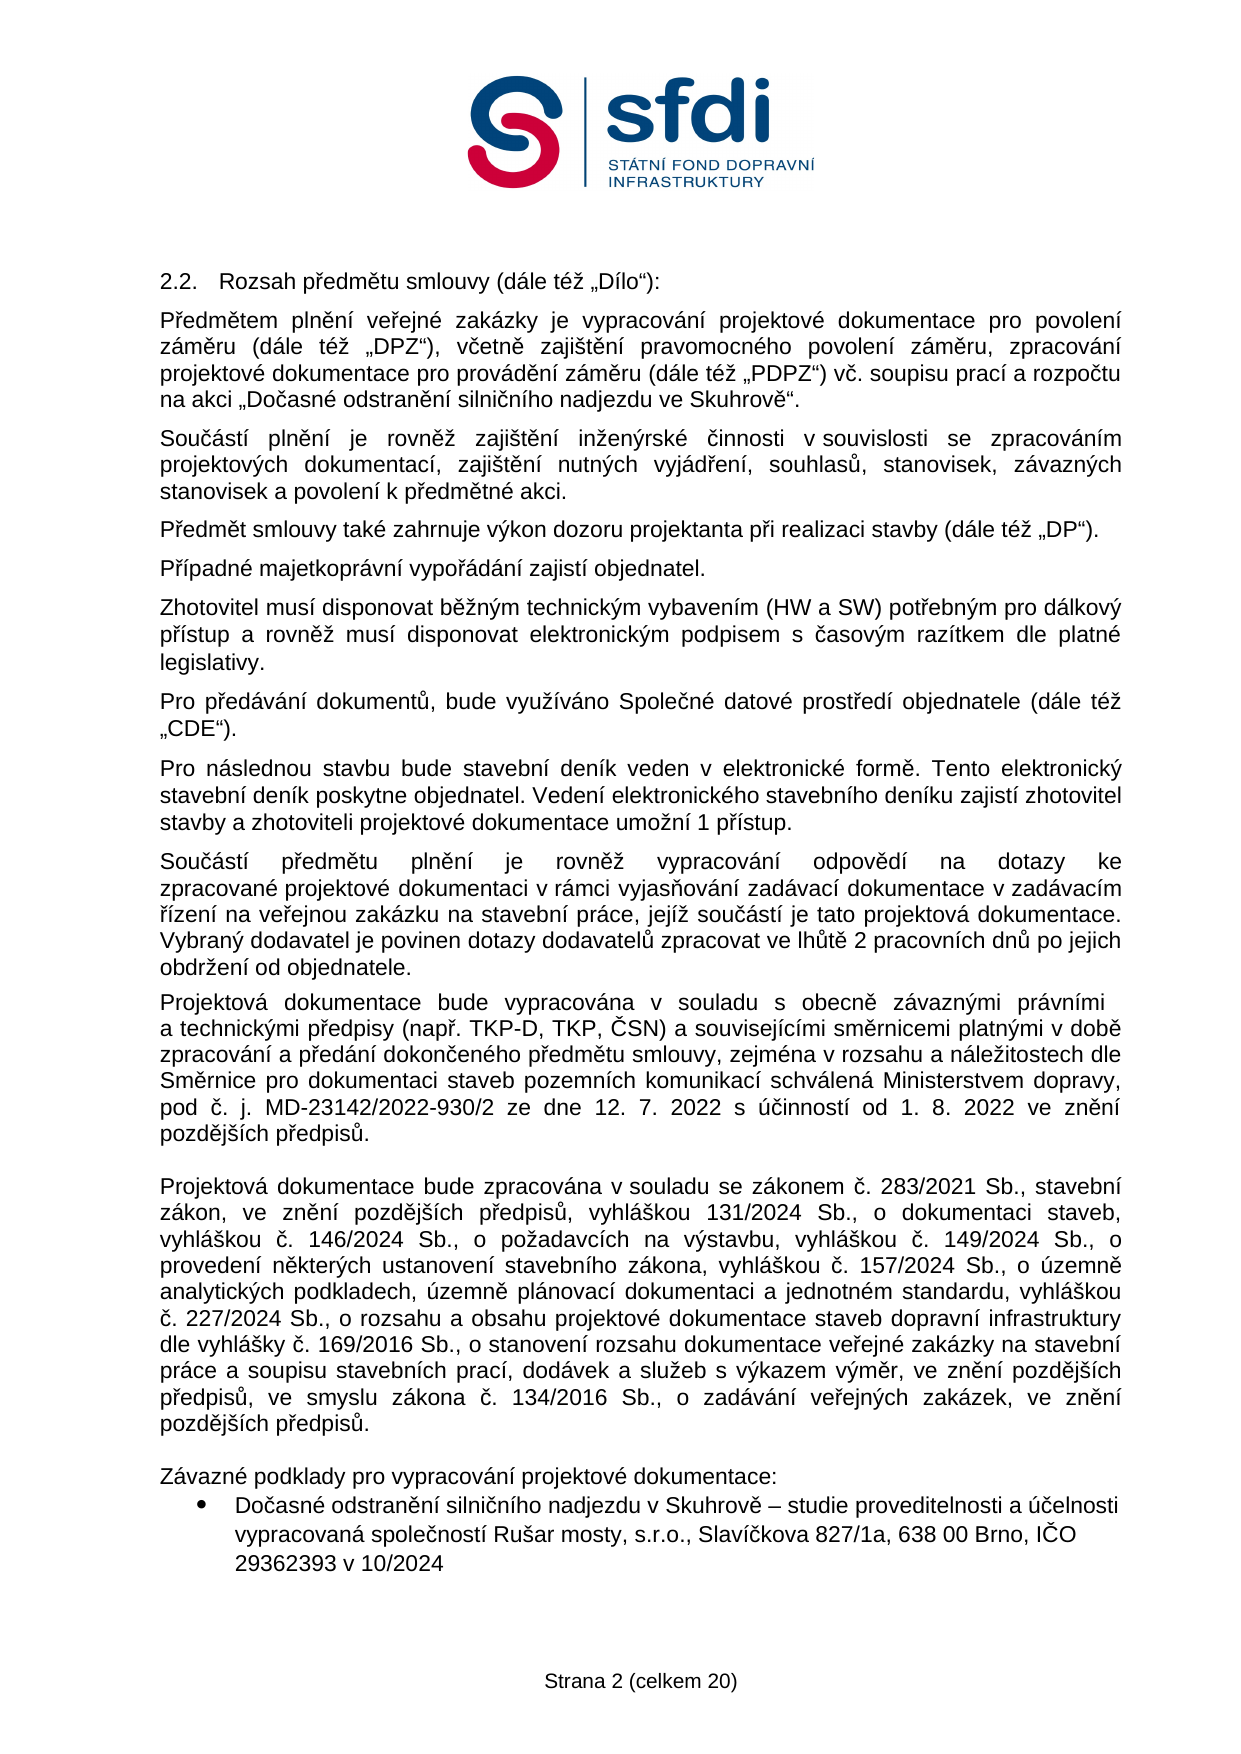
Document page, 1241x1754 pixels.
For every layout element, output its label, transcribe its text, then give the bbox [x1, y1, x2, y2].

list Dočasné odstranění silničního nadjezdu v Skuhrově – studie proveditelnosti a účelnosti vypracovaná společností Rušar mosty, s.r.o., Slavíčkova 827/1a, 638 00 Brno, IČO 29362393 v 10/2024 [197, 1492, 1122, 1577]
text Předmětem plnění veřejné zakázky je vypracování projektové dokumentace pro povolení záměru (dále též „DPZ“), včetně zajištění pravomocného povolení záměru, zpracování projektové dokumentace pro provádění záměru (dále též „PDPZ“) vč. soupisu prací a rozpočtu na akci „Dočasné odstranění silničního nadjezdu ve Skuhrově“. [159, 307, 1122, 412]
text Pro následnou stavbu bude stavební deník veden v elektronické formě. Tento elektronický stavební deník poskytne objednatel. Vedení elektronického stavebního deníku zajistí zhotovitel stavby a zhotoviteli projektové dokumentace umožní 1 přístup. [159, 754, 1122, 836]
text Součástí plnění je rovněž zajištění inženýrské činnosti v souvislosti se zpracováním projektových dokumentací, zajištění nutných vyjádření, souhlasů, stanovisek, závazných stanovisek a povolení k předmětné akci. [159, 425, 1122, 504]
text Součástí předmětu plnění je rovněž vypracování odpovědí na dotazy ke zpracované projektové dokumentaci v rámci vyjasňování zadávací dokumentace v zadávacím řízení na veřejnou zakázku na stavební práce, jejíž součástí je tato projektová dokumentace. Vybraný dodavatel je povinen dotazy dodavatelů zpracovat ve lhůtě 2 pracovních dnů po jejich obdržení od objednatele. [159, 848, 1122, 980]
text Projektová dokumentace bude zpracována v souladu se zákonem č. 283/2021 Sb., stavební zákon, ve znění pozdějších předpisů, vyhláškou 131/2024 Sb., o dokumentaci staveb, vyhláškou č. 146/2024 Sb., o požadavcích na výstavbu, vyhláškou č. 149/2024 Sb., o provedení některých ustanovení stavebního zákona, vyhláškou č. 157/2024 Sb., o územně analytických podkladech, územně plánovací dokumentaci a jednotném standardu, vyhláškou č. 227/2024 Sb., o rozsahu a obsahu projektové dokumentace staveb dopravní infrastruktury dle vyhlášky č. 169/2016 Sb., o stanovení rozsahu dokumentace veřejné zakázky na stavební práce a soupisu stavebních prací, dodávek a služeb s výkazem výměr, ve znění pozdějších předpisů, ve smyslu zákona č. 134/2016 Sb., o zadávání veřejných zakázek, ve znění pozdějších předpisů. [159, 1173, 1122, 1436]
text Závazné podklady pro vypracování projektové dokumentace: [159, 1463, 1122, 1489]
text Zhotovitel musí disponovat běžným technickým vybavením (HW a SW) potřebným pro dálkový přístup a rovněž musí disponovat elektronickým podpisem s časovým razítkem dle platné legislativy. [159, 594, 1122, 675]
list Rozsah předmětu smlouvy (dále též „Dílo“): [159, 268, 1122, 294]
text Předmět smlouvy také zahrnuje výkon dozoru projektanta při realizaci stavby (dále též „DP“). [159, 516, 1122, 543]
text Případné majetkoprávní vypořádání zajistí objednatel. [159, 555, 1122, 582]
text Pro předávání dokumentů, bude využíváno Společné datové prostředí objednatele (dále též „CDE“). [159, 688, 1122, 742]
picture [467, 73, 815, 191]
text Projektová dokumentace bude vypracována v souladu s obecně závaznými právními a technickými předpisy (např. TKP-D, TKP, ČSN) a souvisejícími směrnicemi platnými v době zpracování a předání dokončeného předmětu smlouvy, zejména v rozsahu a náležitostech dle Směrnice pro dokumentaci staveb pozemních komunikací schválená Ministerstvem dopravy, pod č. j. MD-23142/2022-930/2 ze dne 12. 7. 2022 s účinností od 1. 8. 2022 ve znění pozdějších předpisů. [159, 988, 1122, 1147]
